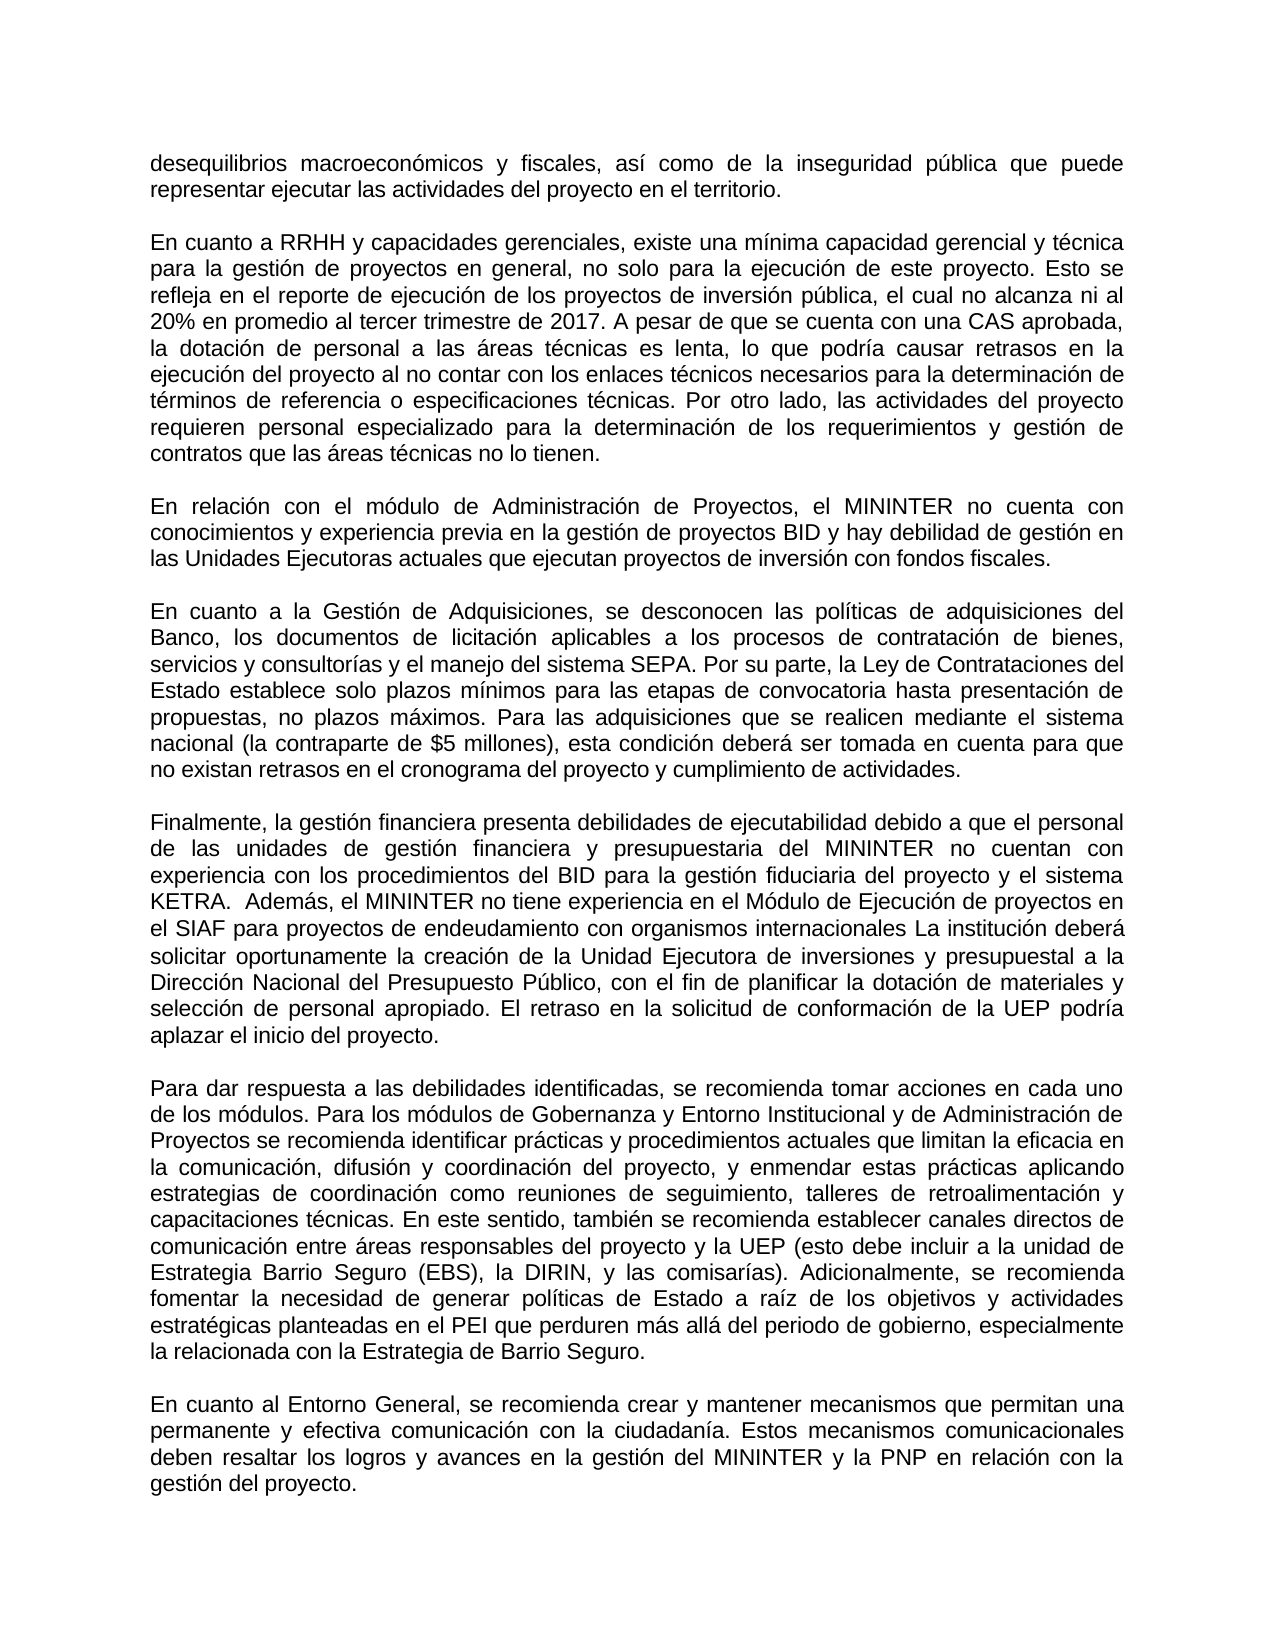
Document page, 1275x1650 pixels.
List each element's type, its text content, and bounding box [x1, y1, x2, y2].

text Finalmente, la gestión financiera presenta debilidades de ejecutabilidad debido a que el personal de las unidades de gestión financiera y presupuestaria del MININTER no cuentan con experiencia con los procedimientos del BID para la gestión fiduciaria del proyecto y el sistema KETRA. Además, el MININTER no tiene experiencia en el Módulo de Ejecución de proyectos en el SIAF para proyectos de endeudamiento con organismos internacionales La institución deberá solicitar oportunamente la creación de la Unidad Ejecutora de inversiones y presupuestal a la Dirección Nacional del Presupuesto Público, con el fin de planificar la dotación de materiales y selección de personal apropiado. El retraso en la solicitud de conformación de la UEP podría aplazar el inicio del proyecto. [150, 809, 1125, 1048]
text En cuanto al Entorno General, se recomienda crear y mantener mecanismos que permitan una permanente y efectiva comunicación con la ciudadanía. Estos mecanismos comunicacionales deben resaltar los logros y avances en la gestión del MININTER y la PNP en relación con la gestión del proyecto. [150, 1391, 1125, 1496]
text Para dar respuesta a las debilidades identificadas, se recomienda tomar acciones en cada uno de los módulos. Para los módulos de Gobernanza y Entorno Institucional y de Administración de Proyectos se recomienda identificar prácticas y procedimientos actuales que limitan la eficacia en la comunicación, difusión y coordinación del proyecto, y enmendar estas prácticas aplicando estrategias de coordinación como reuniones de seguimiento, talleres de retroalimentación y capacitaciones técnicas. En este sentido, también se recomienda establecer canales directos de comunicación entre áreas responsables del proyecto y la UEP (esto debe incluir a la unidad de Estrategia Barrio Seguro (EBS), la DIRIN, y las comisarías). Adicionalmente, se recomienda fomentar la necesidad de generar políticas de Estado a raíz de los objetivos y actividades estratégicas planteadas en el PEI que perduren más allá del periodo de gobierno, especialmente la relacionada con la Estrategia de Barrio Seguro. [150, 1074, 1125, 1364]
text En cuanto a RRHH y capacidades gerenciales, existe una mínima capacidad gerencial y técnica para la gestión de proyectos en general, no solo para la ejecución de este proyecto. Esto se refleja en el reporte de ejecución de los proyectos de inversión pública, el cual no alcanza ni al 20% en promedio al tercer trimestre de 2017. A pesar de que se cuenta con una CAS aprobada, la dotación de personal a las áreas técnicas es lenta, lo que podría causar retrasos en la ejecución del proyecto al no contar con los enlaces técnicos necesarios para la determinación de términos de referencia o especificaciones técnicas. Por otro lado, las actividades del proyecto requieren personal especializado para la determinación de los requerimientos y gestión de contratos que las áreas técnicas no lo tienen. [150, 229, 1125, 466]
text En relación con el módulo de Administración de Proyectos, el MININTER no cuenta con conocimientos y experiencia previa en la gestión de proyectos BID y hay debilidad de gestión en las Unidades Ejecutoras actuales que ejecutan proyectos de inversión con fondos fiscales. [150, 493, 1125, 572]
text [150, 150, 1125, 203]
text En cuanto a la Gestión de Adquisiciones, se desconocen las políticas de adquisiciones del Banco, los documentos de licitación aplicables a los procesos de contratación de bienes, servicios y consultorías y el manejo del sistema SEPA. Por su parte, la Ley de Contrataciones del Estado establece solo plazos mínimos para las etapas de convocatoria hasta presentación de propuestas, no plazos máximos. Para las adquisiciones que se realicen mediante el sistema nacional (la contraparte de $5 millones), esta condición deberá ser tomada en cuenta para que no existan retrasos en el cronograma del proyecto y cumplimiento de actividades. [150, 598, 1125, 782]
